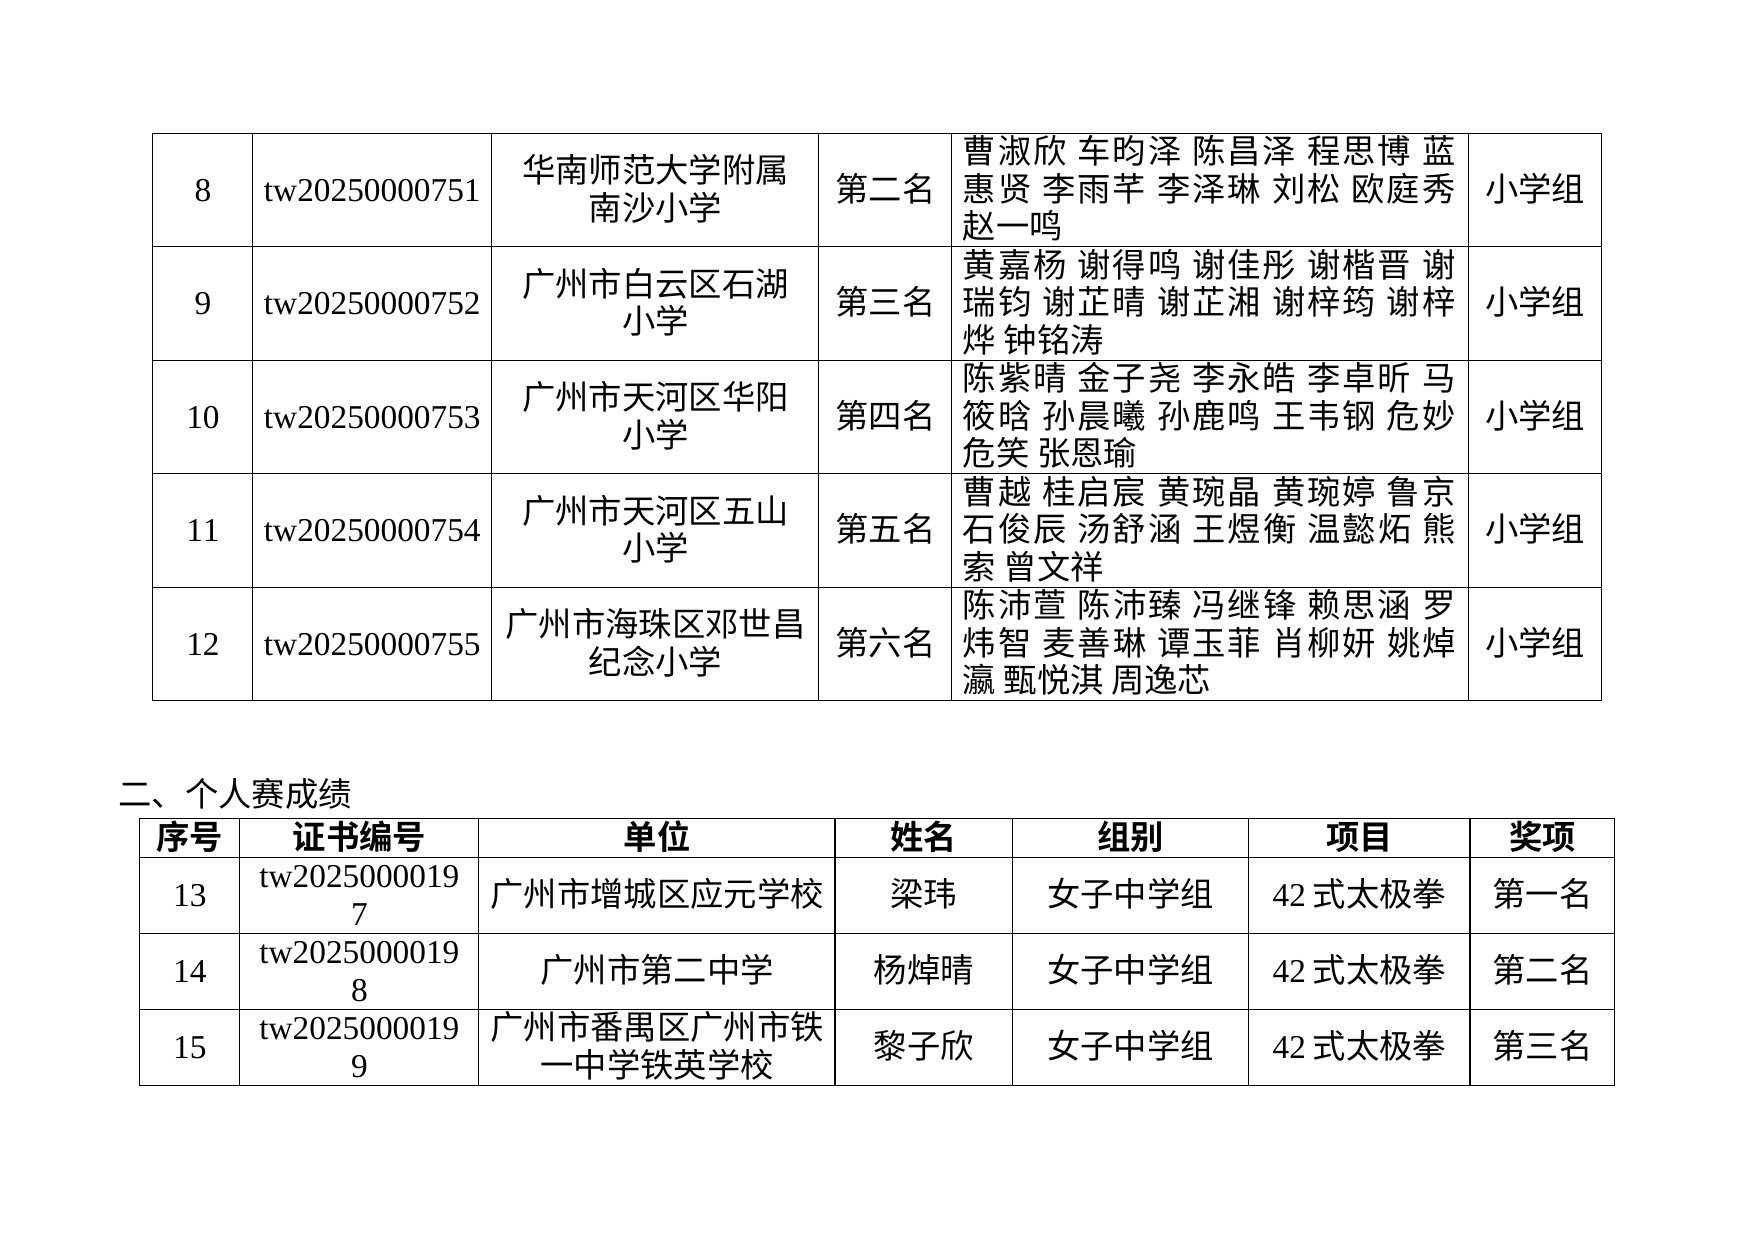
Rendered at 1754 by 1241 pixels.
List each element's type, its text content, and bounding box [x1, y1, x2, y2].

table_cell 曹越 桂启宸 黄琬晶 黄琬婷 鲁京 石俊辰 汤舒涵 王煜衡 温懿炻 熊索 曾文祥 [952, 474, 1468, 587]
table_cell 小学组 [1469, 247, 1601, 360]
table_cell tw20250000751 [253, 134, 491, 246]
table_cell 第三名 [819, 247, 951, 360]
table_cell 女子中学组 [1013, 858, 1248, 933]
table_cell 广州市天河区华阳 小学 [492, 361, 818, 473]
table_cell 广州市白云区石湖 小学 [492, 247, 818, 360]
table_cell 女子中学组 [1013, 1010, 1248, 1085]
table_header 奖项 [1471, 819, 1614, 857]
table_cell 小学组 [1469, 474, 1601, 587]
list 二、个人赛成绩 [118, 760, 1636, 818]
table_cell 广州市海珠区邓世昌纪念小学 [492, 588, 818, 700]
table_header 单位 [479, 819, 834, 857]
table_cell 10 [153, 361, 252, 473]
table_cell 曹淑欣 车昀泽 陈昌泽 程思博 蓝惠贤 李雨芊 李泽琳 刘松 欧庭秀 赵一鸣 [952, 134, 1468, 246]
table_cell 14 [140, 934, 239, 1009]
table_cell 广州市第二中学 [479, 934, 834, 1009]
table_cell 42式太极拳 [1249, 1010, 1469, 1085]
table_cell 广州市增城区应元学校 [479, 858, 834, 933]
table_cell 小学组 [1469, 361, 1601, 473]
table_cell 42式太极拳 [1249, 934, 1469, 1009]
table_header 组别 [1013, 819, 1248, 857]
table_cell 广州市天河区五山 小学 [492, 474, 818, 587]
table_cell 第五名 [819, 474, 951, 587]
table_cell tw20250000752 [253, 247, 491, 360]
table_cell tw20250000198 [240, 934, 478, 1009]
table_header 姓名 [836, 819, 1012, 857]
table_cell tw20250000197 [240, 858, 478, 933]
table_cell 黎子欣 [836, 1010, 1012, 1085]
table_cell 8 [153, 134, 252, 246]
table_cell 42式太极拳 [1249, 858, 1469, 933]
table_cell 12 [153, 588, 252, 700]
table_cell 13 [140, 858, 239, 933]
table_header 项目 [1249, 819, 1469, 857]
table_cell 梁玮 [836, 858, 1012, 933]
table_cell 11 [153, 474, 252, 587]
table_cell tw20250000753 [253, 361, 491, 473]
table_cell 杨焯晴 [836, 934, 1012, 1009]
table_cell tw20250000199 [240, 1010, 478, 1085]
table_header 序号 [140, 819, 239, 857]
table_cell 华南师范大学附属 南沙小学 [492, 134, 818, 246]
table_cell 第六名 [819, 588, 951, 700]
table_cell tw20250000755 [253, 588, 491, 700]
table_cell 黄嘉杨 谢得鸣 谢佳彤 谢楷晋 谢瑞钧 谢芷晴 谢芷湘 谢梓筠 谢梓烨 钟铭涛 [952, 247, 1468, 360]
table_cell 小学组 [1469, 588, 1601, 700]
table_cell 陈紫晴 金子尧 李永皓 李卓昕 马筱晗 孙晨曦 孙鹿鸣 王韦钢 危妙 危笑 张恩瑜 [952, 361, 1468, 473]
table_cell 9 [153, 247, 252, 360]
table_cell 15 [140, 1010, 239, 1085]
table_header 证书编号 [240, 819, 478, 857]
table_cell 女子中学组 [1013, 934, 1248, 1009]
table_cell 广州市番禺区广州市铁一中学铁英学校 [479, 1010, 834, 1085]
table_cell 小学组 [1469, 134, 1601, 246]
table_cell 陈沛萱 陈沛臻 冯继锋 赖思涵 罗炜智 麦善琳 谭玉菲 肖柳妍 姚焯瀛 甄悦淇 周逸芯 [952, 588, 1468, 700]
table_cell 第四名 [819, 361, 951, 473]
table_cell 第二名 [1471, 934, 1614, 1009]
table_cell 第一名 [1471, 858, 1614, 933]
table_cell tw20250000754 [253, 474, 491, 587]
table_cell 第二名 [819, 134, 951, 246]
table_cell 第三名 [1471, 1010, 1614, 1085]
